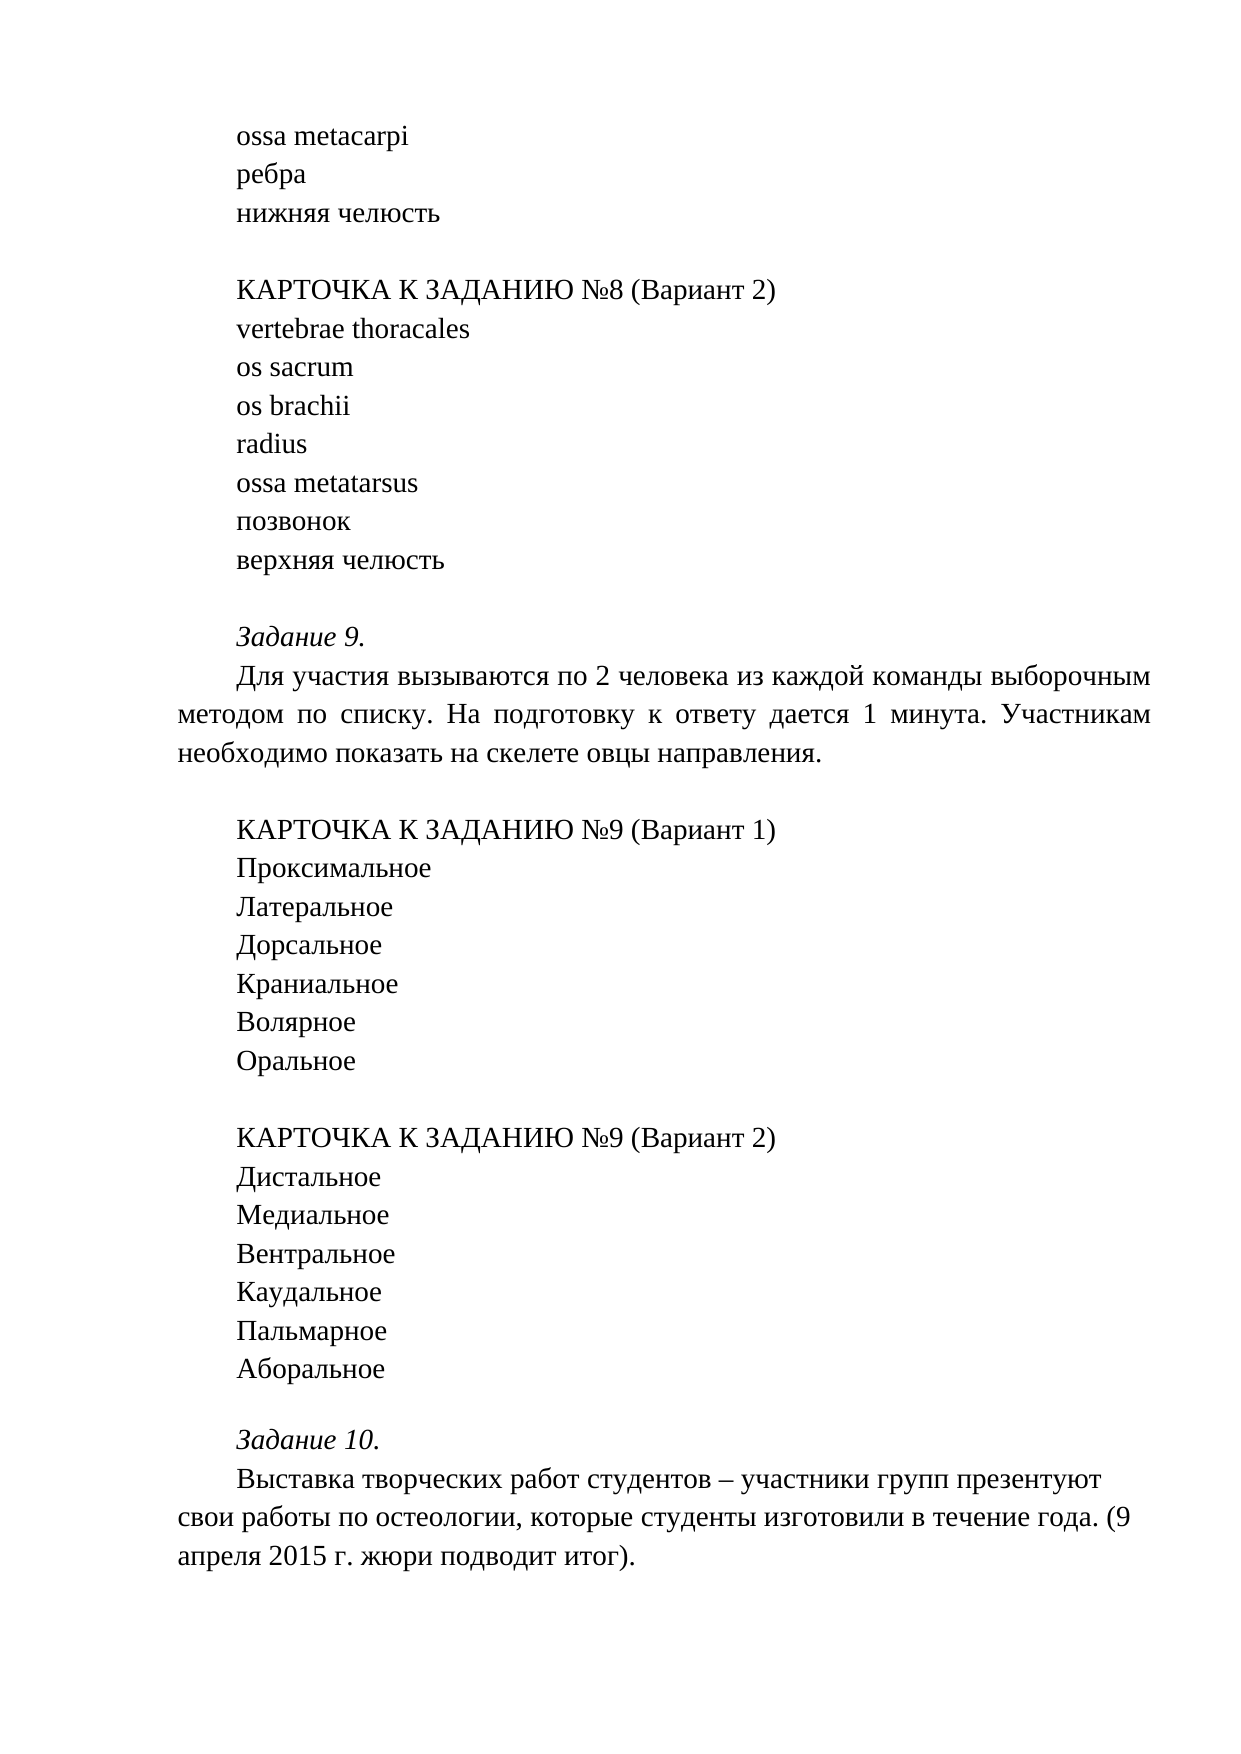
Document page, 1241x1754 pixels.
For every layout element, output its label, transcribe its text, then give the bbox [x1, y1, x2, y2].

text Вентральное [177, 1236, 1152, 1269]
text Краниальное [177, 966, 1152, 999]
text ossa metacarpi [177, 118, 1152, 152]
text ребра [177, 157, 1152, 190]
text os brachii [177, 388, 1152, 421]
text radius [177, 426, 1152, 460]
text vertebrae thoracales [177, 311, 1152, 344]
text КАРТОЧКА К ЗАДАНИЮ №8 (Вариант 2) [177, 272, 1152, 306]
text Для участия вызываются по 2 человека из каждой команды выборочным методом по списку. На подготовку к ответу дается 1 минута. Участникам необходимо показать на скелете овцы направления. [177, 658, 1152, 768]
text os sacrum [177, 349, 1152, 383]
text Пальмарное [177, 1313, 1152, 1346]
text Аборальное [177, 1351, 1152, 1385]
text ossa metatarsus [177, 465, 1152, 498]
text Дорсальное [177, 927, 1152, 961]
text Задание 9. [177, 619, 1152, 653]
text Волярное [177, 1004, 1152, 1038]
text Проксимальное [177, 850, 1152, 884]
text Задание 10. [177, 1422, 1152, 1456]
text Латеральное [177, 889, 1152, 922]
text Медиальное [177, 1197, 1152, 1231]
text Дистальное [177, 1159, 1152, 1192]
text нижняя челюсть [177, 195, 1152, 229]
text Выставка творческих работ студентов – участники групп презентуют свои работы по остеологии, которые студенты изготовили в течение года. (9 апреля 2015 г. жюри подводит итог). [177, 1461, 1152, 1571]
text Оральное [177, 1043, 1152, 1077]
text КАРТОЧКА К ЗАДАНИЮ №9 (Вариант 1) [177, 812, 1152, 845]
text позвонок [177, 503, 1152, 537]
text Каудальное [177, 1274, 1152, 1308]
text верхняя челюсть [177, 542, 1152, 576]
text КАРТОЧКА К ЗАДАНИЮ №9 (Вариант 2) [177, 1120, 1152, 1154]
